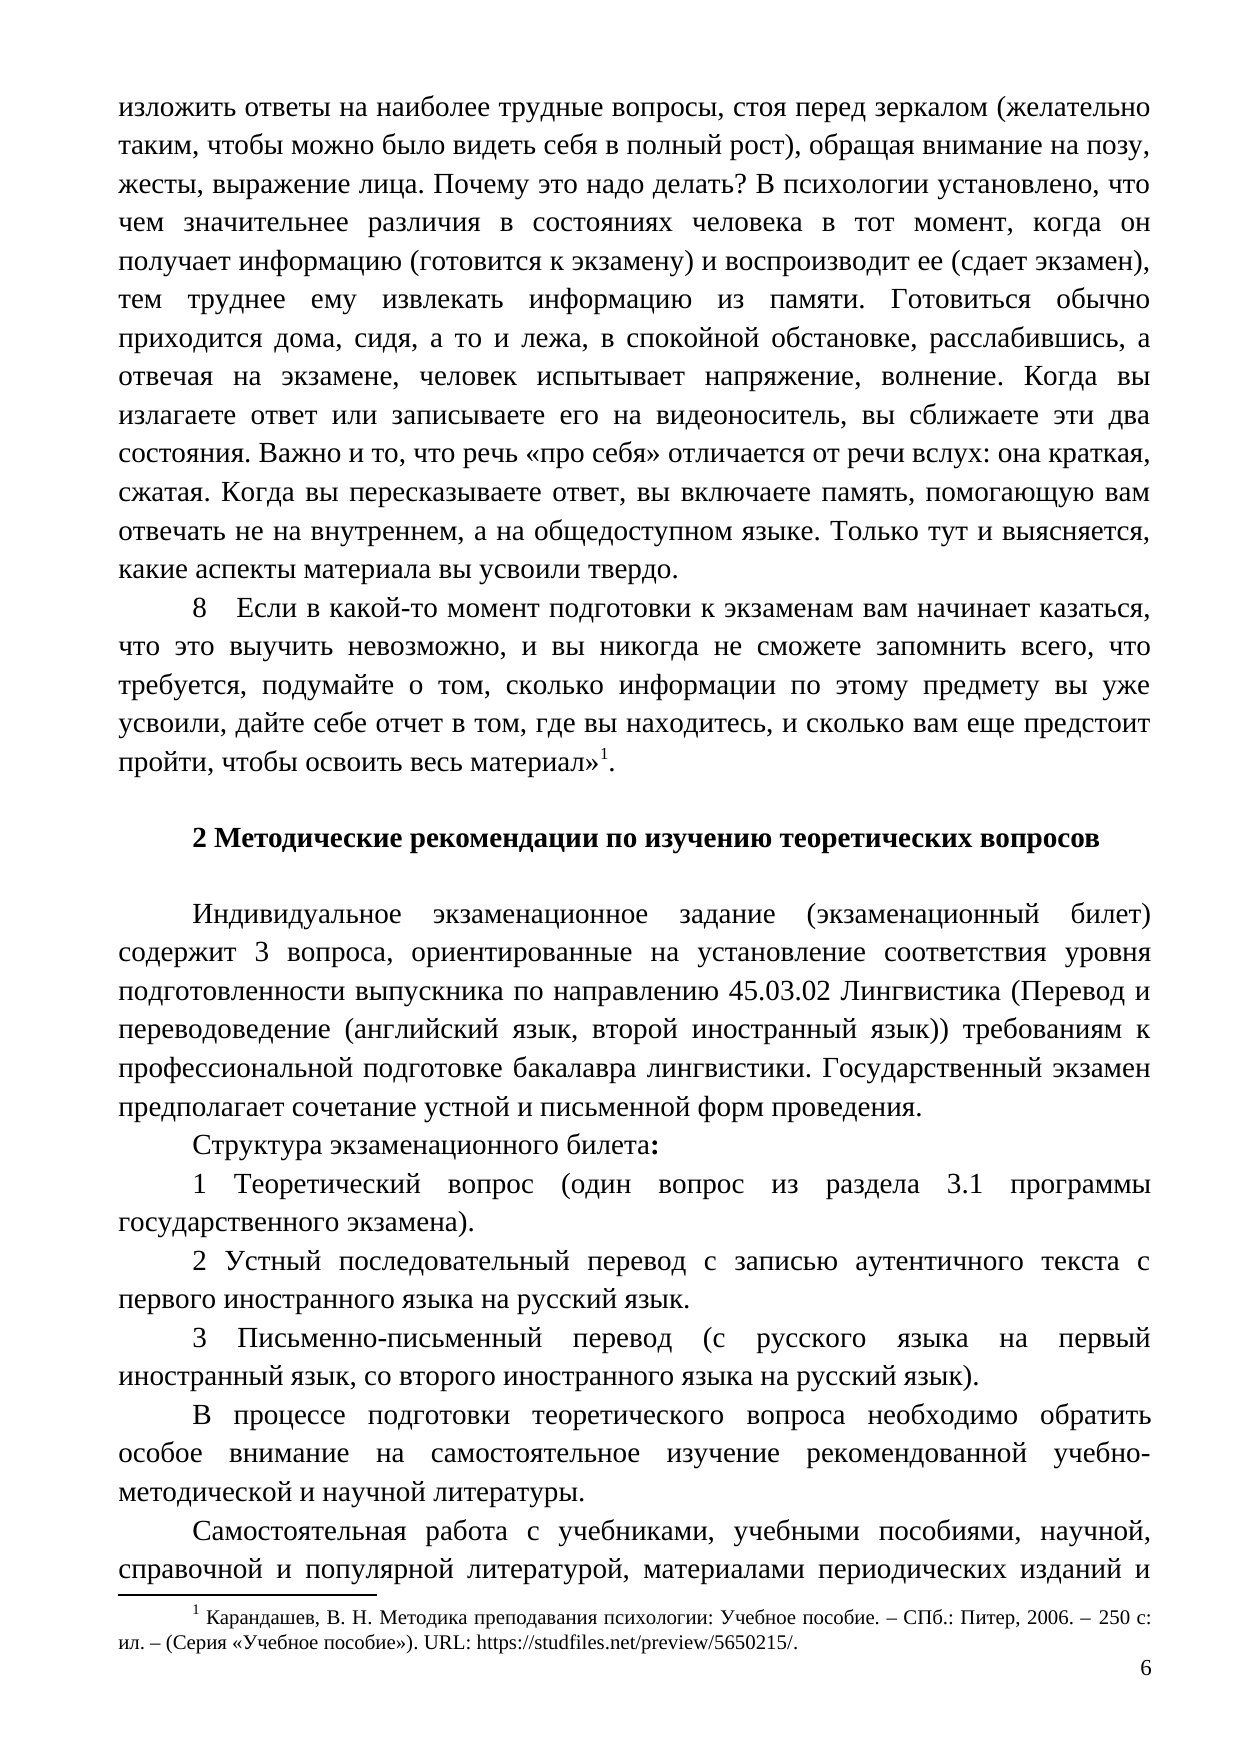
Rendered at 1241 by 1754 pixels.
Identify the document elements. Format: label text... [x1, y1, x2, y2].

text 2 Устный последовательный перевод с записью аутентичного текста с первого иностранного языка на русский язык. [118, 1243, 1152, 1315]
text Индивидуальное экзаменационное задание (экзаменационный билет) содержит 3 вопроса, ориентированные на установление соответствия уровня подготовленности выпускника по направлению 45.03.02 Лингвистика (Перевод и переводоведение (английский язык, второй иностранный язык)) требованиям к профессиональной подготовке бакалавра лингвистики. Государственный экзамен предполагает сочетание устной и письменной форм проведения. [118, 896, 1152, 1122]
text 1 Теоретический вопрос (один вопрос из раздела 3.1 программы государственного экзамена). [118, 1166, 1152, 1238]
text 3 Письменно-письменный перевод (с русского языка на первый иностранный язык, со второго иностранного языка на русский язык). [118, 1320, 1152, 1392]
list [118, 89, 1152, 585]
subtitle 2 Методические рекомендации по изучению теоретических вопросов [118, 820, 1152, 853]
text Структура экзаменационного билета: [118, 1127, 1152, 1161]
text В процессе подготовки теоретического вопроса необходимо обратить особое внимание на самостоятельное изучение рекомендованной учебно-методической и научной литературы. [118, 1397, 1152, 1508]
list Если в какой-то момент подготовки к экзаменам вам начинает казаться, что это выучить невозможно, и вы никогда не сможете запомнить всего, что требуется, подумайте о том, сколько информации по этому предмету вы уже усвоили, дайте себе отчет в том, где вы находитесь, и сколько вам еще предстоит пройти, чтобы освоить весь материал». [118, 590, 1152, 777]
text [118, 1513, 1152, 1585]
